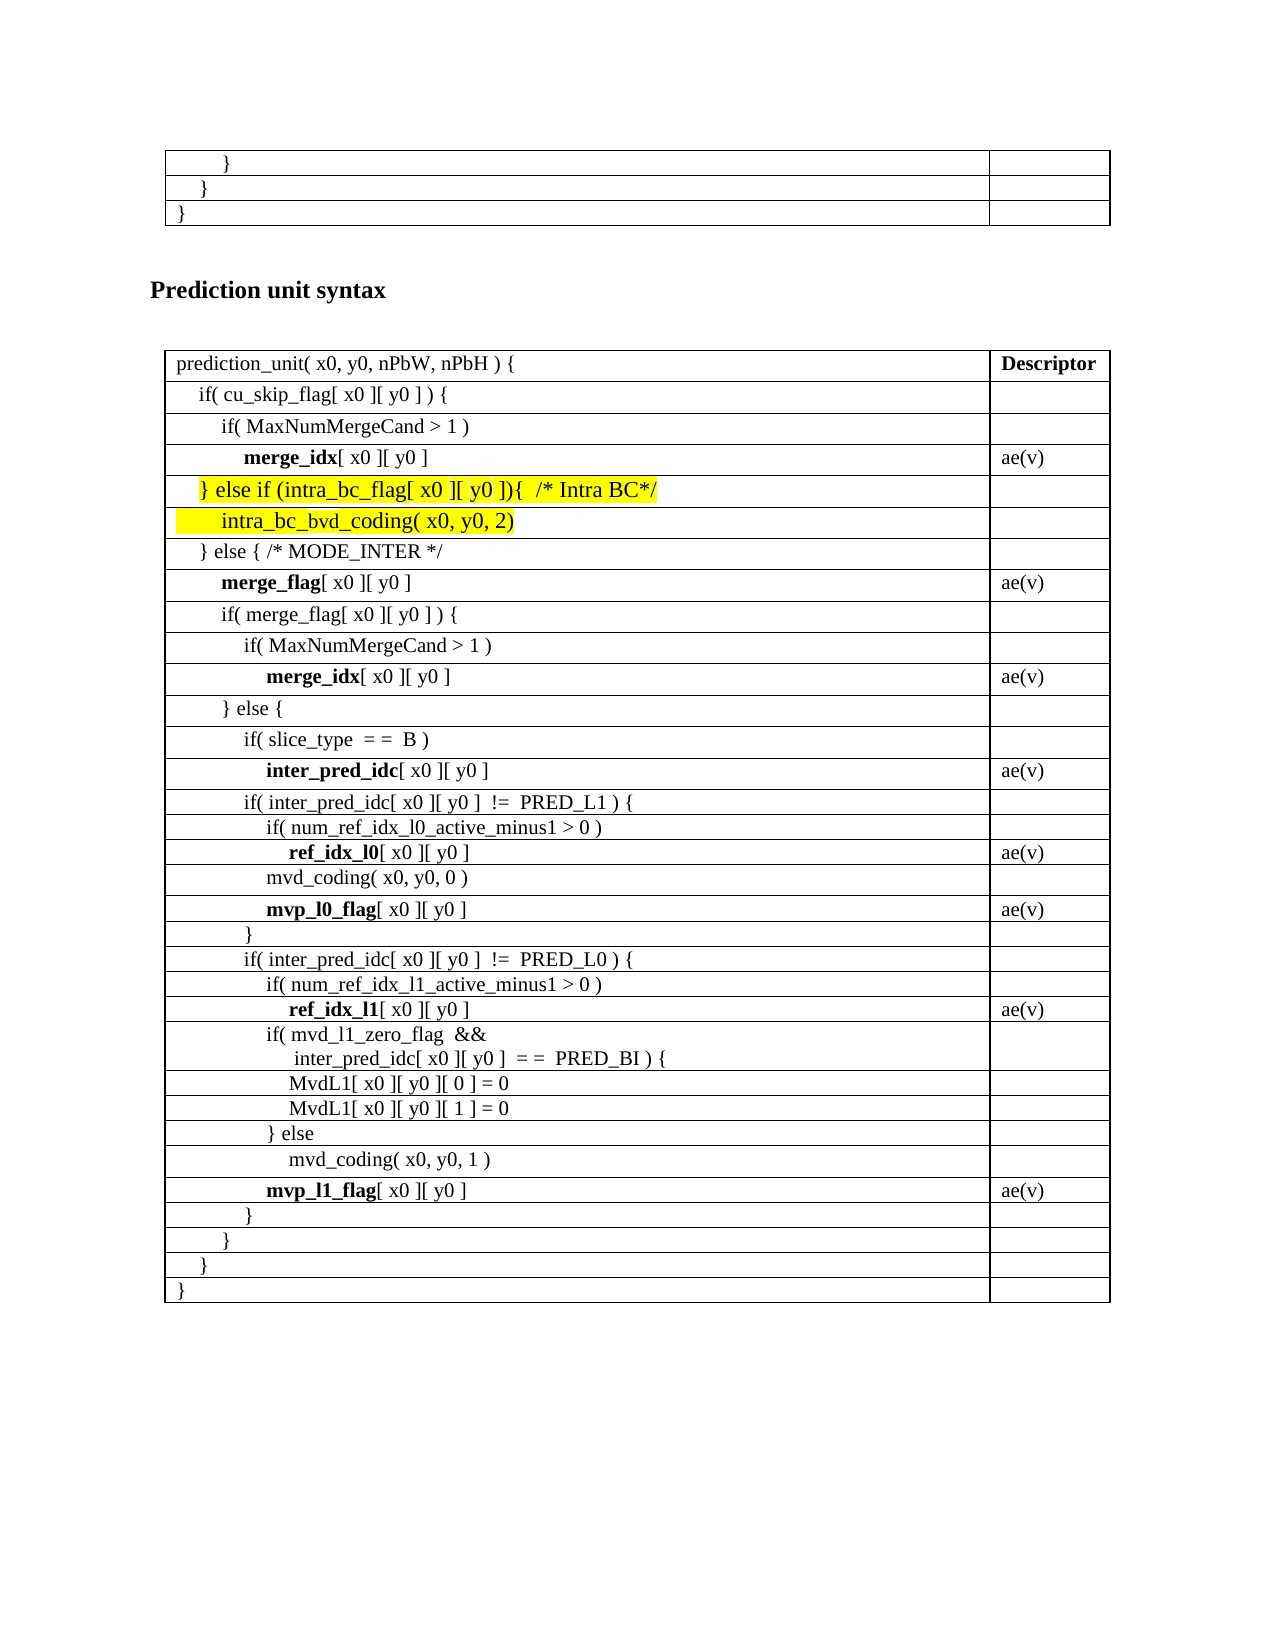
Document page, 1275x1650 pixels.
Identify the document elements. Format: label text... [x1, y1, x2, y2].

table_cell [991, 727, 1109, 757]
table_header Descriptor [991, 351, 1109, 381]
table_cell [990, 151, 1109, 175]
table_cell if( num_ref_idx_l1_active_minus1 > 0 ) [166, 972, 989, 996]
table_cell [990, 176, 1109, 200]
table_cell } [166, 922, 989, 946]
table_cell merge_idx[ x0 ][ y0 ] [166, 445, 989, 475]
table_cell if( merge_flag[ x0 ][ y0 ] ) { [166, 602, 989, 632]
table_cell [991, 947, 1109, 971]
table_cell [991, 865, 1109, 895]
table_cell inter_pred_idc[ x0 ][ y0 ] [166, 759, 989, 789]
table_cell intra_bc_bvd_coding( x0, y0, 2) [166, 508, 989, 538]
table_cell [991, 1253, 1109, 1277]
table_cell [991, 696, 1109, 726]
table_cell } else if (intra_bc_flag[ x0 ][ y0 ]){ /* Intra BC*/ [166, 476, 989, 507]
table_cell mvp_l0_flag[ x0 ][ y0 ] [166, 896, 989, 921]
table_cell if( cu_skip_flag[ x0 ][ y0 ] ) { [166, 382, 989, 412]
table_cell } [166, 151, 989, 175]
table_cell [991, 476, 1109, 507]
table_cell mvd_coding( x0, y0, 0 ) [166, 865, 989, 895]
table_cell ae(v) [991, 997, 1109, 1021]
table_cell [991, 972, 1109, 996]
table_cell [991, 382, 1109, 412]
table_cell mvp_l1_flag[ x0 ][ y0 ] [166, 1178, 989, 1202]
table_cell mvd_coding( x0, y0, 1 ) [166, 1146, 989, 1177]
text Prediction unit syntax [150, 275, 1125, 303]
table_cell ae(v) [991, 759, 1109, 789]
table_cell ae(v) [991, 840, 1109, 864]
table_cell ae(v) [991, 570, 1109, 601]
table_cell } [166, 1253, 989, 1277]
table_cell ref_idx_l1[ x0 ][ y0 ] [166, 997, 989, 1021]
table_cell merge_idx[ x0 ][ y0 ] [166, 664, 989, 695]
table_cell [991, 414, 1109, 444]
table_cell } else { [166, 696, 989, 726]
table_cell } [166, 1228, 989, 1252]
table_cell [990, 201, 1109, 225]
table_cell if( num_ref_idx_l0_active_minus1 > 0 ) [166, 815, 989, 839]
table_cell [991, 633, 1109, 663]
table_cell } else [166, 1121, 989, 1145]
table_cell if( MaxNumMergeCand > 1 ) [166, 633, 989, 663]
table_cell ae(v) [991, 445, 1109, 475]
table_cell } else { /* MODE_INTER */ [166, 539, 989, 569]
table_cell MvdL1[ x0 ][ y0 ][ 1 ] = 0 [166, 1096, 989, 1120]
table_cell if( MaxNumMergeCand > 1 ) [166, 414, 989, 444]
table_cell [991, 1203, 1109, 1227]
table_cell [991, 1022, 1109, 1070]
table_cell [991, 508, 1109, 538]
table_cell } [166, 176, 989, 200]
table_cell if( mvd_l1_zero_flag && inter_pred_idc[ x0 ][ y0 ] = = PRED_BI ) { [166, 1022, 989, 1070]
table_cell [991, 1146, 1109, 1177]
table_cell [991, 1278, 1109, 1302]
table_header prediction_unit( x0, y0, nPbW, nPbH ) { [166, 351, 989, 381]
table_cell } [166, 1203, 989, 1227]
table_cell [991, 602, 1109, 632]
table_cell [991, 815, 1109, 839]
table_cell ae(v) [991, 1178, 1109, 1202]
table_cell [991, 1096, 1109, 1120]
table_cell [991, 1121, 1109, 1145]
table_cell } [166, 1278, 989, 1302]
table_cell [991, 922, 1109, 946]
table_cell merge_flag[ x0 ][ y0 ] [166, 570, 989, 601]
table_cell if( inter_pred_idc[ x0 ][ y0 ] != PRED_L0 ) { [166, 947, 989, 971]
table_cell ref_idx_l0[ x0 ][ y0 ] [166, 840, 989, 864]
table_cell ae(v) [991, 664, 1109, 695]
table_cell [991, 1071, 1109, 1095]
table_cell [991, 1228, 1109, 1252]
table_cell [991, 539, 1109, 569]
table_cell ae(v) [991, 896, 1109, 921]
table_cell if( slice_type = = B ) [166, 727, 989, 757]
table_cell MvdL1[ x0 ][ y0 ][ 0 ] = 0 [166, 1071, 989, 1095]
table_cell if( inter_pred_idc[ x0 ][ y0 ] != PRED_L1 ) { [166, 790, 989, 814]
table_cell } [166, 201, 989, 225]
table_cell [991, 790, 1109, 814]
